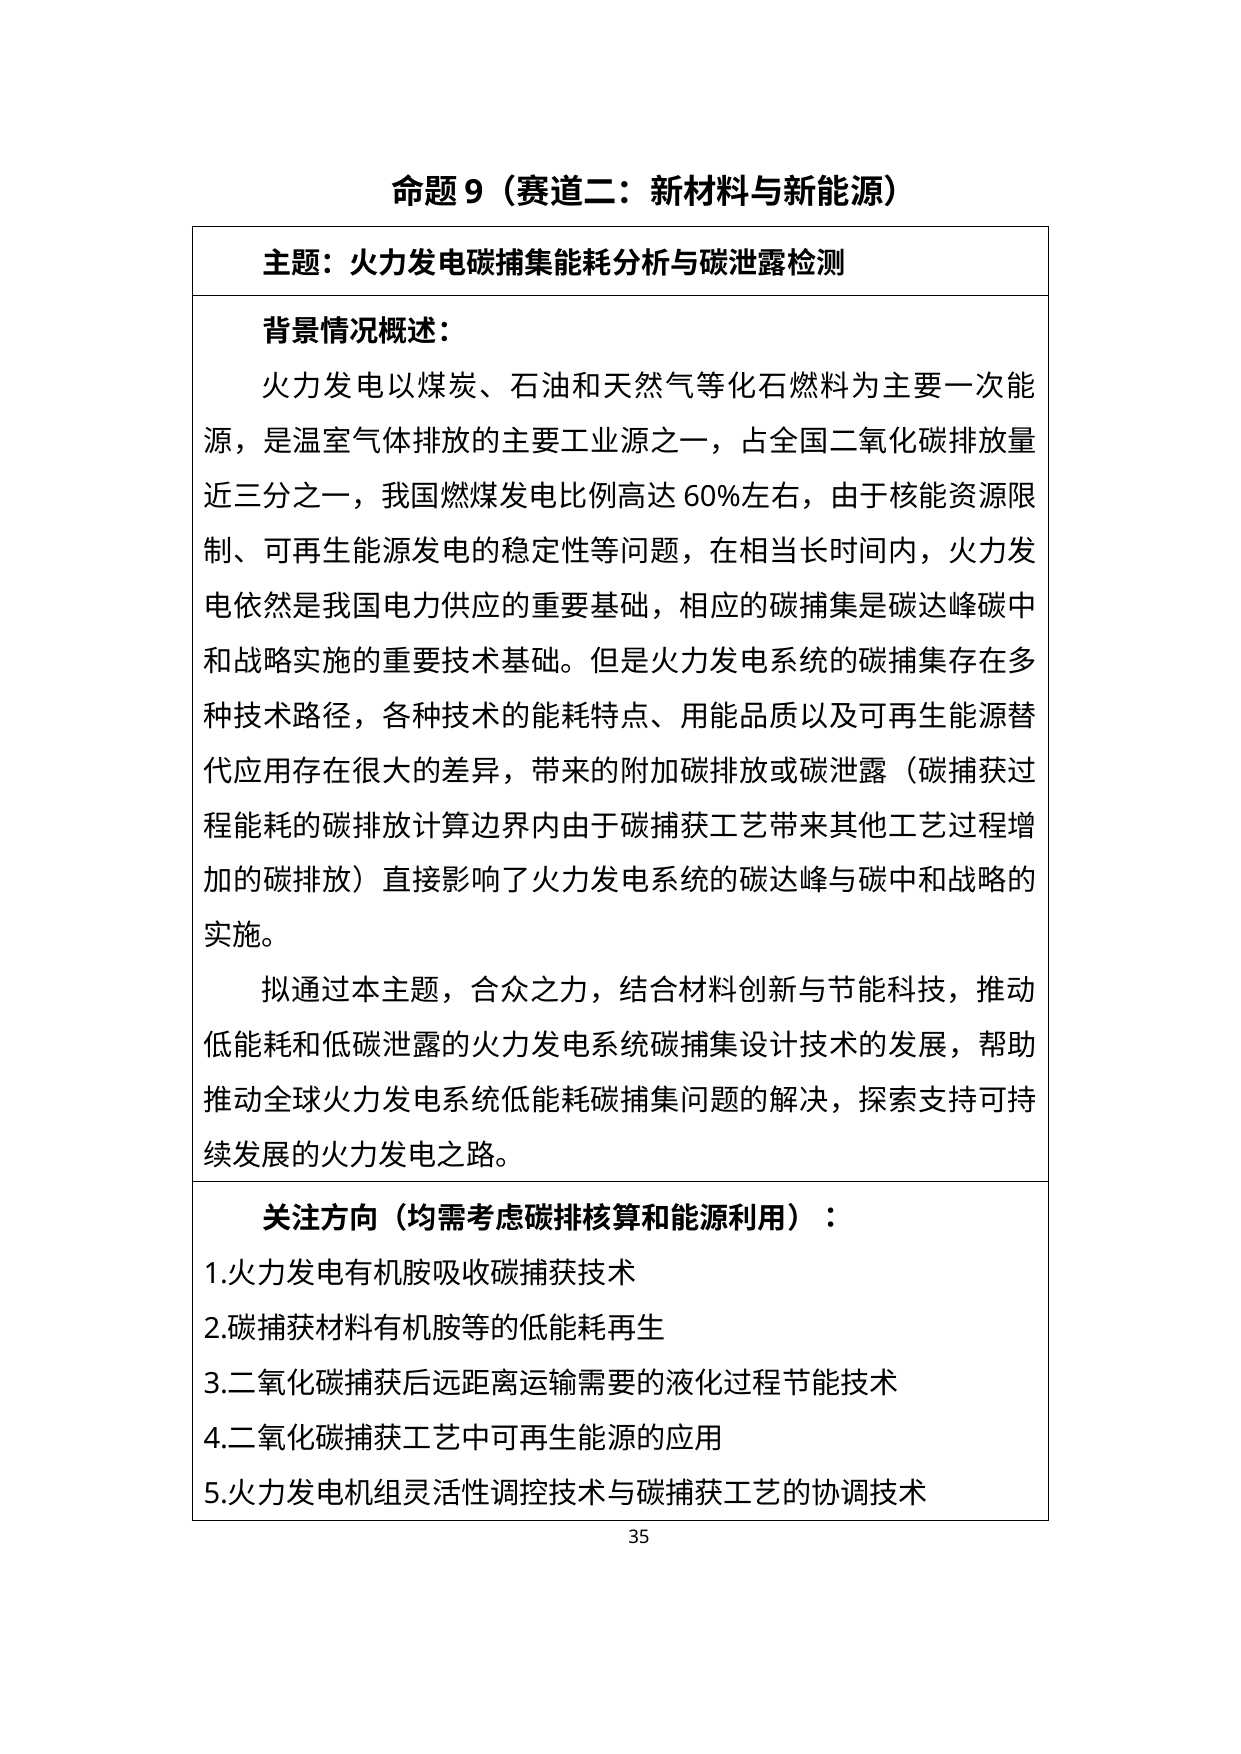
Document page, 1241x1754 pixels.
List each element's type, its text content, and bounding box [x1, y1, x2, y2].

table_header 主题：火力发电碳捕集能耗分析与碳泄露检测 [193, 227, 1048, 294]
text 命题9（赛道二：新材料与新能源） [186, 162, 1054, 214]
table_cell 背景情况概述： 火力发电以煤炭、石油和天然气等化石燃料为主要一次能源，是温室气体排放的主要工业源之一，占全国二氧化碳排放量近三分之一，我国燃煤发电比例高达60%左右，由于核能资源限制、可再生能源发电的稳定性等问题，在相当长时间内，火力发电依然是我国电力供应的重要基础，相应的碳捕集是碳达峰碳中和战略实施的重要技术基础。但是火力发电系统的碳捕集存在多种技术路径，各种技术的能耗特点、用能品质以及可再生能源替代应用存在很大的差异，带来的附加碳排放或碳泄露（碳捕获过程能耗的碳排放计算边界内由于碳捕获工艺带来其他工艺过程增加的碳排放）直接影响了火力发电系统的碳达峰与碳中和战略的实施。 拟通过本主题，合众之力，结合材料创新与节能科技，推动低能耗和低碳泄露的火力发电系统碳捕集设计技术的发展，帮助推动全球火力发电系统低能耗碳捕集问题的解决，探索支持可持续发展的火力发电之路。 [193, 296, 1048, 1181]
table_cell 关注方向（均需考虑碳排核算和能源利用）： 1.火力发电有机胺吸收碳捕获技术 2.碳捕获材料有机胺等的低能耗再生 3.二氧化碳捕获后远距离运输需要的液化过程节能技术 4.二氧化碳捕获工艺中可再生能源的应用 5.火力发电机组灵活性调控技术与碳捕获工艺的协调技术 [193, 1182, 1048, 1520]
